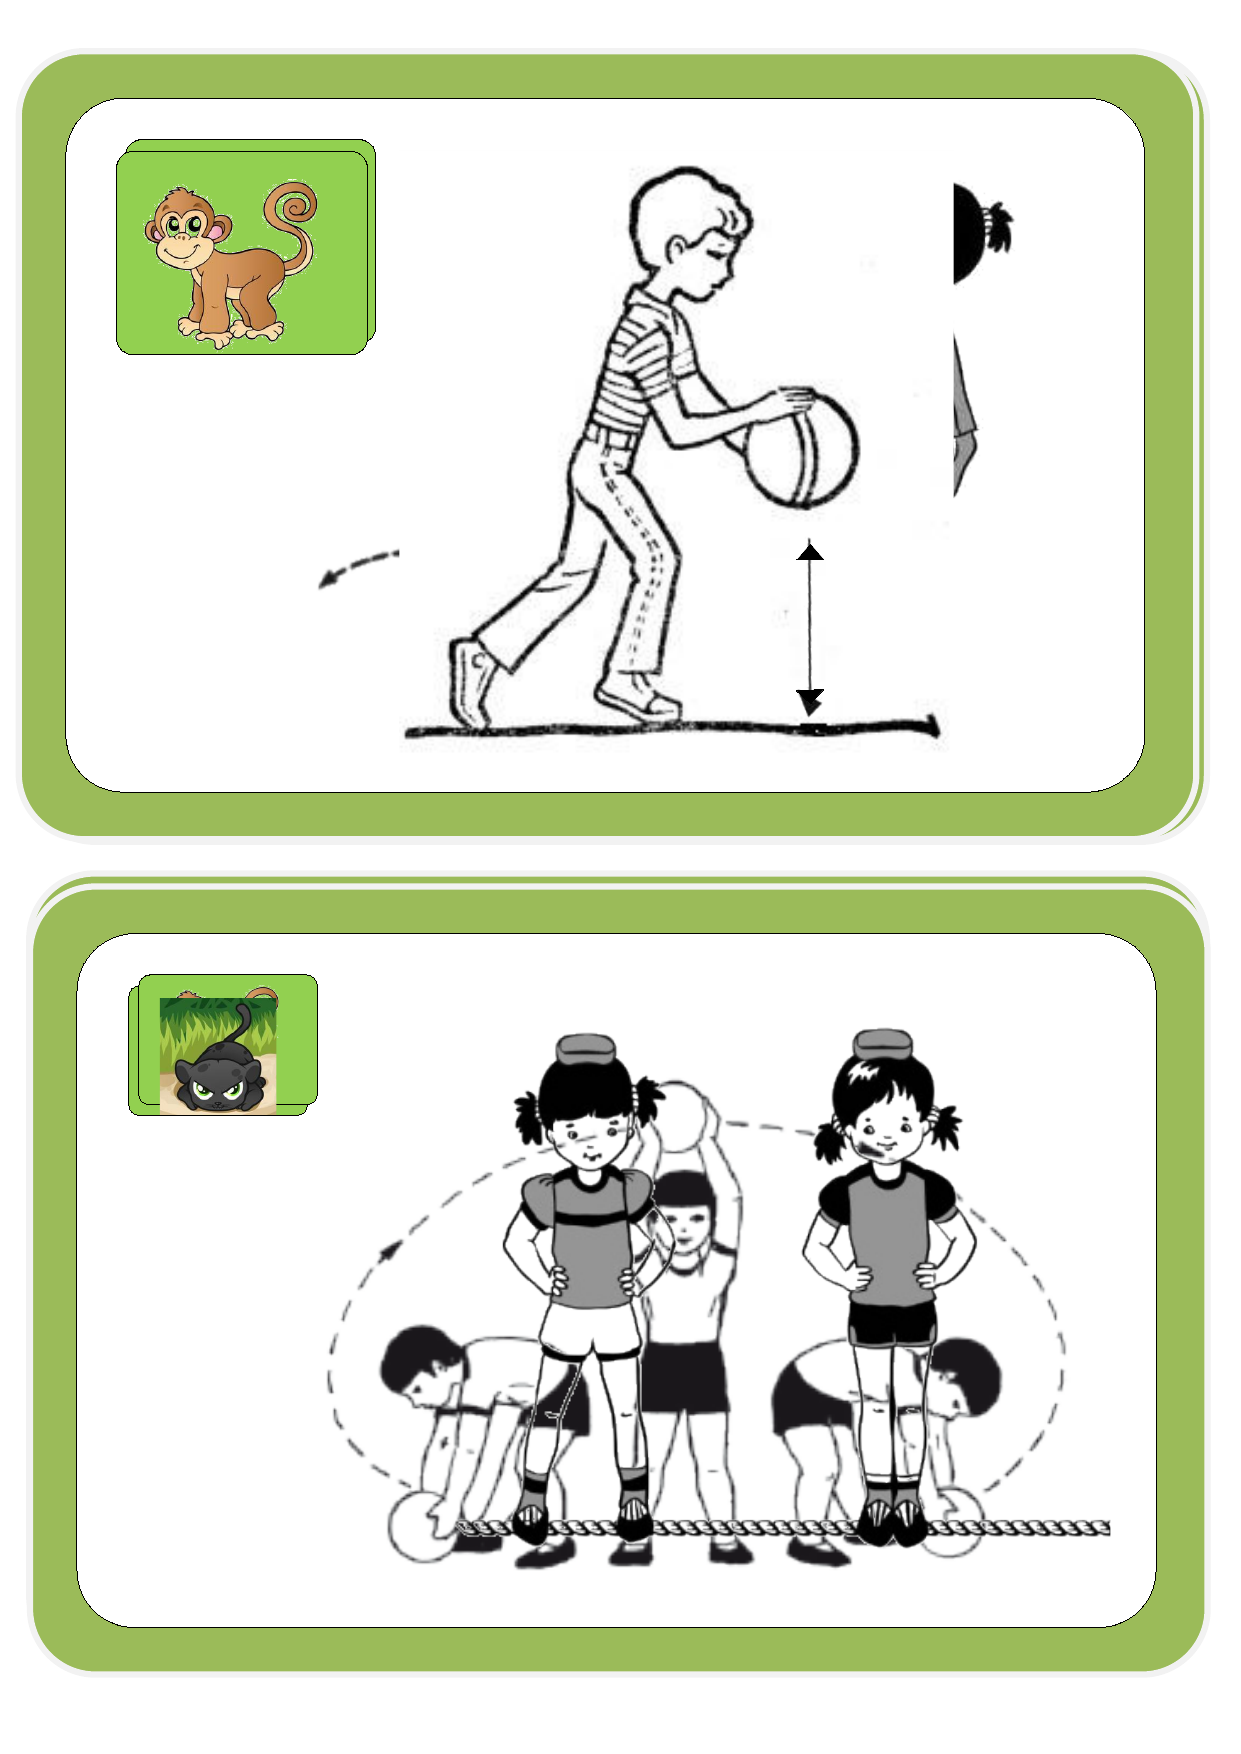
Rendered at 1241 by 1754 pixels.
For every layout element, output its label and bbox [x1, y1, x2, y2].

picture [159, 982, 283, 1115]
picture [293, 150, 1040, 764]
picture [138, 174, 324, 354]
picture [322, 982, 1111, 1577]
